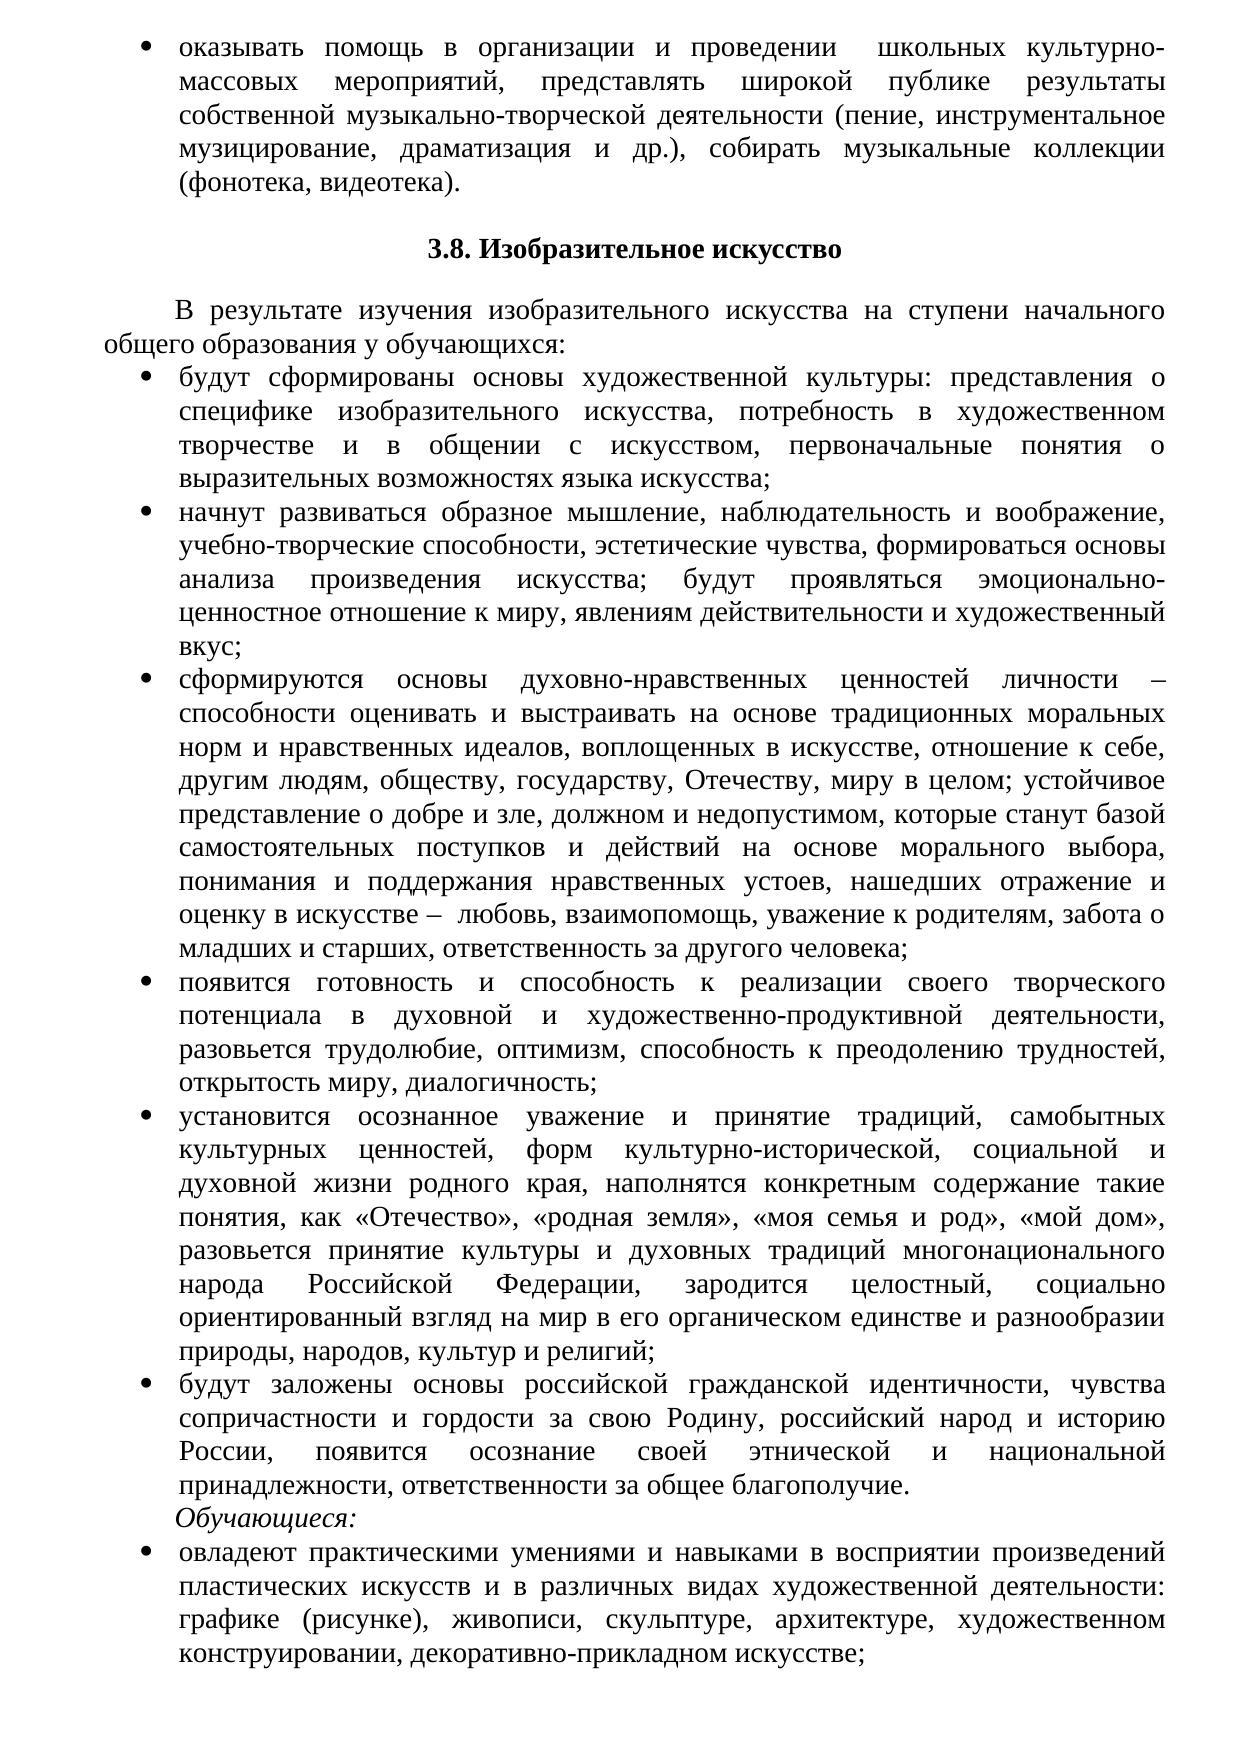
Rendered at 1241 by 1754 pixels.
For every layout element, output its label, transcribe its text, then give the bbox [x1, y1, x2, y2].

list будут заложены основы российской гражданской идентичности, чувства сопричастности и гордости за свою Родину, российский народ и историю России, появится осознание своей этнической и национальной принадлежности, ответственности за общее благополучие. [141, 1366, 1166, 1501]
list сформируются основы духовно-нравственных ценностей личности – способности оценивать и выстраивать на основе традиционных моральных норм и нравственных идеалов, воплощенных в искусстве, отношение к себе, другим людям, обществу, государству, Отечеству, миру в целом; устойчивое представление о добре и зле, должном и недопустимом, которые станут базой самостоятельных поступков и действий на основе морального выбора, понимания и поддержания нравственных устоев, нашедших отражение и оценку в искусстве – любовь, взаимопомощь, уважение к родителям, забота о младших и старших, ответственность за другого человека; [141, 662, 1166, 964]
list установится осознанное уважение и принятие традиций, самобытных культурных ценностей, форм культурно-исторической, социальной и духовной жизни родного края, наполнятся конкретным содержание такие понятия, как «Отечество», «родная земля», «моя семья и род», «мой дом», разовьется принятие культуры и духовных традиций многонационального народа Российской Федерации, зародится целостный, социально ориентированный взгляд на мир в его органическом единстве и разнообразии природы, народов, культур и религий; [141, 1098, 1166, 1366]
list появится готовность и способность к реализации своего творческого потенциала в духовной и художественно-продуктивной деятельности, разовьется трудолюбие, оптимизм, способность к преодолению трудностей, открытость миру, диалогичность; [141, 964, 1166, 1098]
text В результате изучения изобразительного искусства на ступени начального общего образования у обучающихся: [103, 292, 1166, 359]
subtitle 3.8. Изобразительное искусство [103, 231, 1166, 264]
list оказывать помощь в организации и проведении школьных культурно-массовых мероприятий, представлять широкой публике результаты собственной музыкально-творческой деятельности (пение, инструментальное музицирование, драматизация и др.), собирать музыкальные коллекции (фонотека, видеотека). [141, 29, 1166, 197]
text Обучающиеся: [103, 1501, 1166, 1534]
list будут сформированы основы художественной культуры: представления о специфике изобразительного искусства, потребность в художественном творчестве и в общении с искусством, первоначальные понятия о выразительных возможностях языка искусства; [141, 359, 1166, 494]
list овладеют практическими умениями и навыками в восприятии произведений пластических искусств и в различных видах художественной деятельности: графике (рисунке), живописи, скульптуре, архитектуре, художественном конструировании, декоративно-прикладном искусстве; [141, 1534, 1166, 1668]
list начнут развиваться образное мышление, наблюдательность и воображение, учебно-творческие способности, эстетические чувства, формироваться основы анализа произведения искусства; будут проявляться эмоционально-ценностное отношение к миру, явлениям действительности и художественный вкус; [141, 494, 1166, 662]
